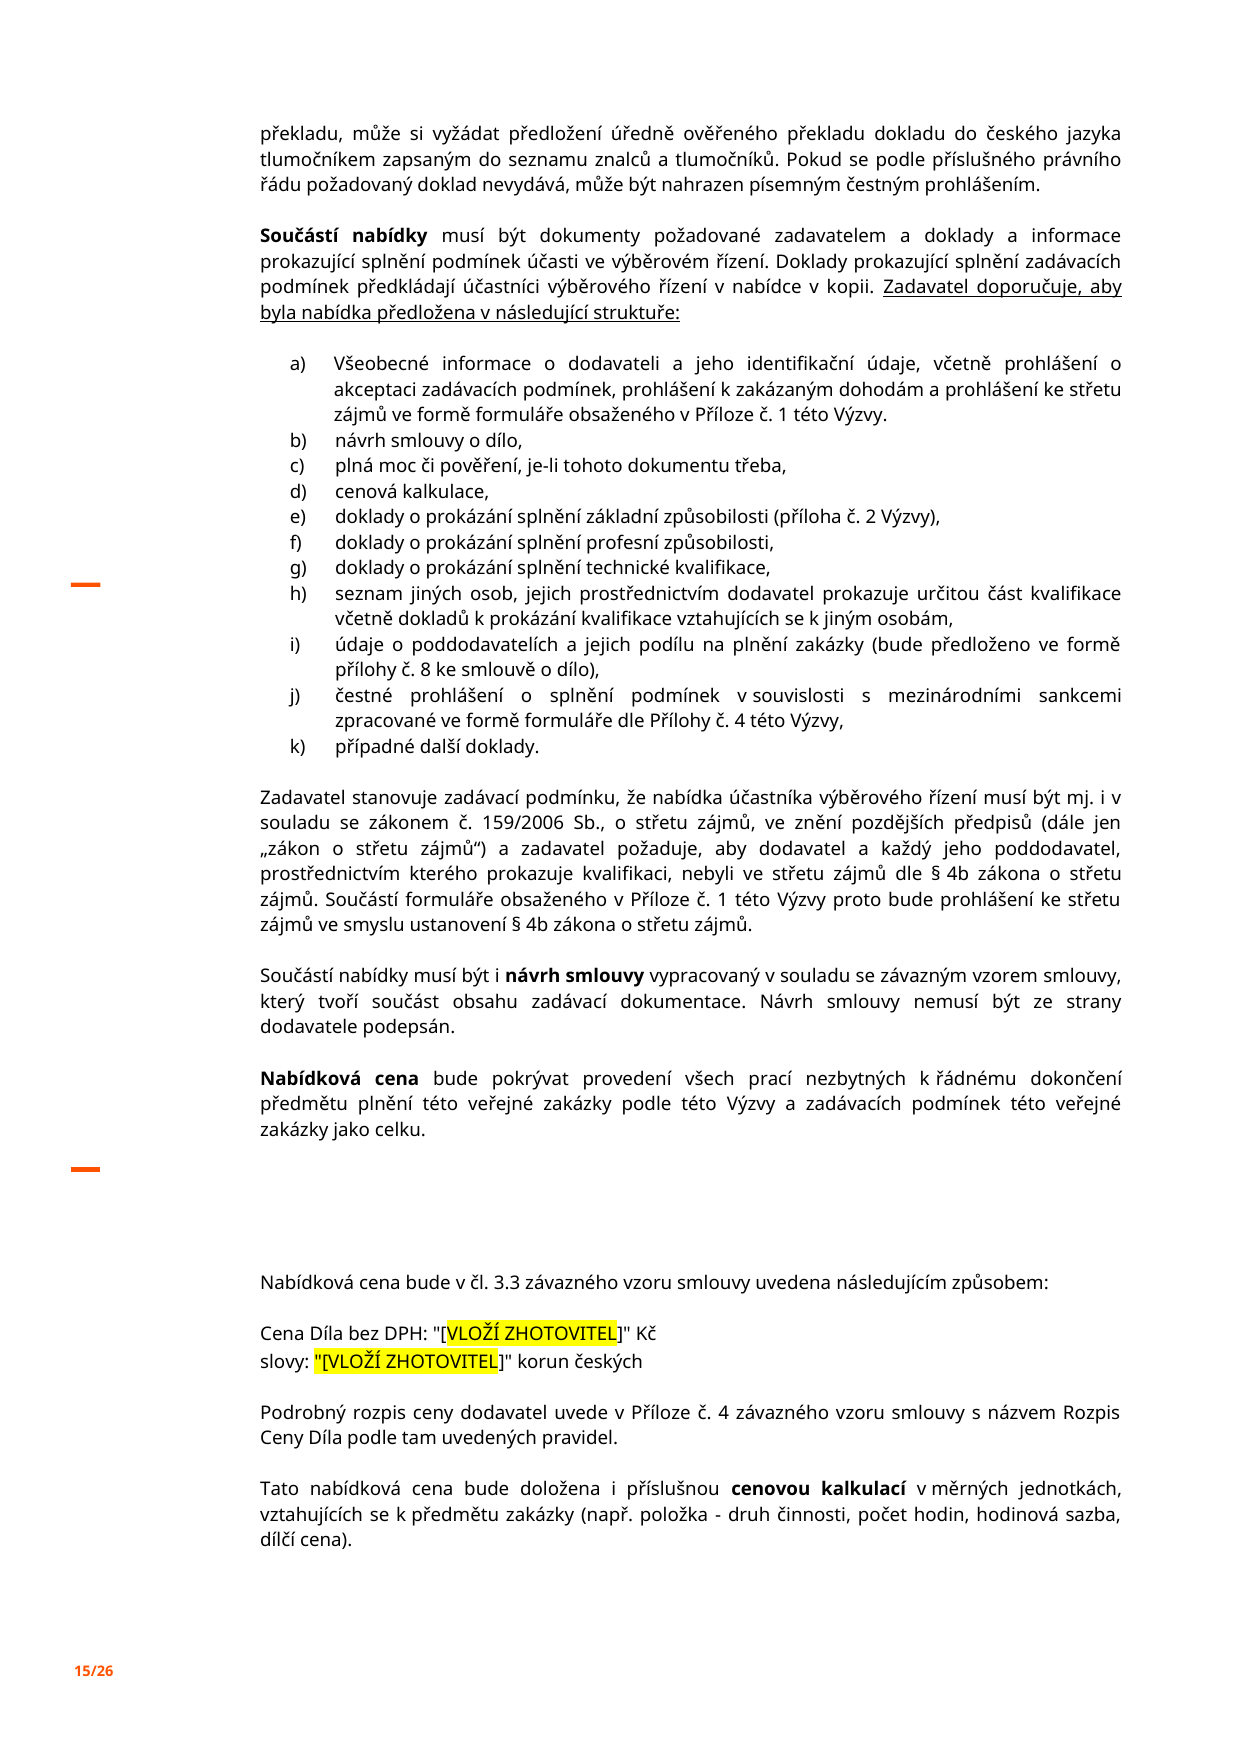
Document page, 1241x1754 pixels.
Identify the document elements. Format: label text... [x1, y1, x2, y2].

list případné další doklady. [289, 733, 1122, 759]
text Podrobný rozpis ceny dodavatel uvede v Příloze č. 4 závazného vzoru smlouvy s názvem Rozpis Ceny Díla podle tam uvedených pravidel. [260, 1399, 1122, 1450]
list doklady o prokázání splnění technické kvalifikace, [289, 554, 1122, 580]
list doklady o prokázání splnění základní způsobilosti (příloha č. 2 Výzvy), [289, 503, 1122, 529]
list doklady o prokázání splnění profesní způsobilosti, [289, 529, 1122, 554]
list cenová kalkulace, [289, 478, 1122, 503]
text slovy: "[VLOŽÍ ZHOTOVITEL]" korun českých [498, 1348, 1122, 1374]
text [260, 121, 1122, 197]
list plná moc či pověření, je-li tohoto dokumentu třeba, [289, 452, 1122, 478]
text Tato nabídková cena bude doložena i příslušnou cenovou kalkulací v měrných jednotkách, vztahujících se k předmětu zakázky (např. položka - druh činnosti, počet hodin, hodinová sazba, dílčí cena). [260, 1476, 1122, 1552]
text Součástí nabídky musí být dokumenty požadované zadavatelem a doklady a informace prokazující splnění podmínek účasti ve výběrovém řízení. Doklady prokazující splnění zadávacích podmínek předkládají účastníci výběrového řízení v nabídce v kopii. Zadavatel doporučuje, aby byla nabídka předložena v následující struktuře: [260, 223, 1122, 325]
text Součástí nabídky musí být i návrh smlouvy vypracovaný v souladu se závazným vzorem smlouvy, který tvoří součást obsahu zadávací dokumentace. Návrh smlouvy nemusí být ze strany dodavatele podepsán. [260, 963, 1122, 1039]
list údaje o poddodavatelích a jejich podílu na plnění zakázky (bude předloženo ve formě přílohy č. 8 ke smlouvě o dílo), [289, 631, 1122, 682]
list Cena Díla bez DPH: "[VLOŽÍ ZHOTOVITEL]" Kč [617, 1320, 1122, 1346]
list Všeobecné informace o dodavateli a jeho identifikační údaje, včetně prohlášení o akceptaci zadávacích podmínek, prohlášení k zakázaným dohodám a prohlášení ke střetu zájmů ve formě formuláře obsaženého v Příloze č. 1 této Výzvy. [289, 350, 1122, 427]
text Nabídková cena bude pokrývat provedení všech prací nezbytných k řádnému dokončení předmětu plnění této veřejné zakázky podle této Výzvy a zadávacích podmínek této veřejné zakázky jako celku. [260, 1065, 1122, 1141]
list seznam jiných osob, jejich prostřednictvím dodavatel prokazuje určitou část kvalifikace včetně dokladů k prokázání kvalifikace vztahujících se k jiným osobám, [289, 580, 1122, 631]
list Cena Díla bez DPH: "[VLOŽÍ ZHOTOVITEL]" Kč [260, 1320, 447, 1346]
text Zadavatel stanovuje zadávací podmínku, že nabídka účastníka výběrového řízení musí být mj. i v souladu se zákonem č. 159/2006 Sb., o střetu zájmů, ve znění pozdějších předpisů (dále jen „zákon o střetu zájmů“) a zadavatel požaduje, aby dodavatel a každý jeho poddodavatel, prostřednictvím kterého prokazuje kvalifikaci, nebyli ve střetu zájmů dle § 4b zákona o střetu zájmů. Součástí formuláře obsaženého v Příloze č. 1 této Výzvy proto bude prohlášení ke střetu zájmů ve smyslu ustanovení § 4b zákona o střetu zájmů. [260, 784, 1122, 937]
text Nabídková cena bude v čl. 3.3 závazného vzoru smlouvy uvedena následujícím způsobem: [260, 1269, 1122, 1294]
list čestné prohlášení o splnění podmínek v souvislosti s mezinárodními sankcemi zpracované ve formě formuláře dle Přílohy č. 4 této Výzvy, [289, 682, 1122, 733]
list návrh smlouvy o dílo, [289, 427, 1122, 452]
